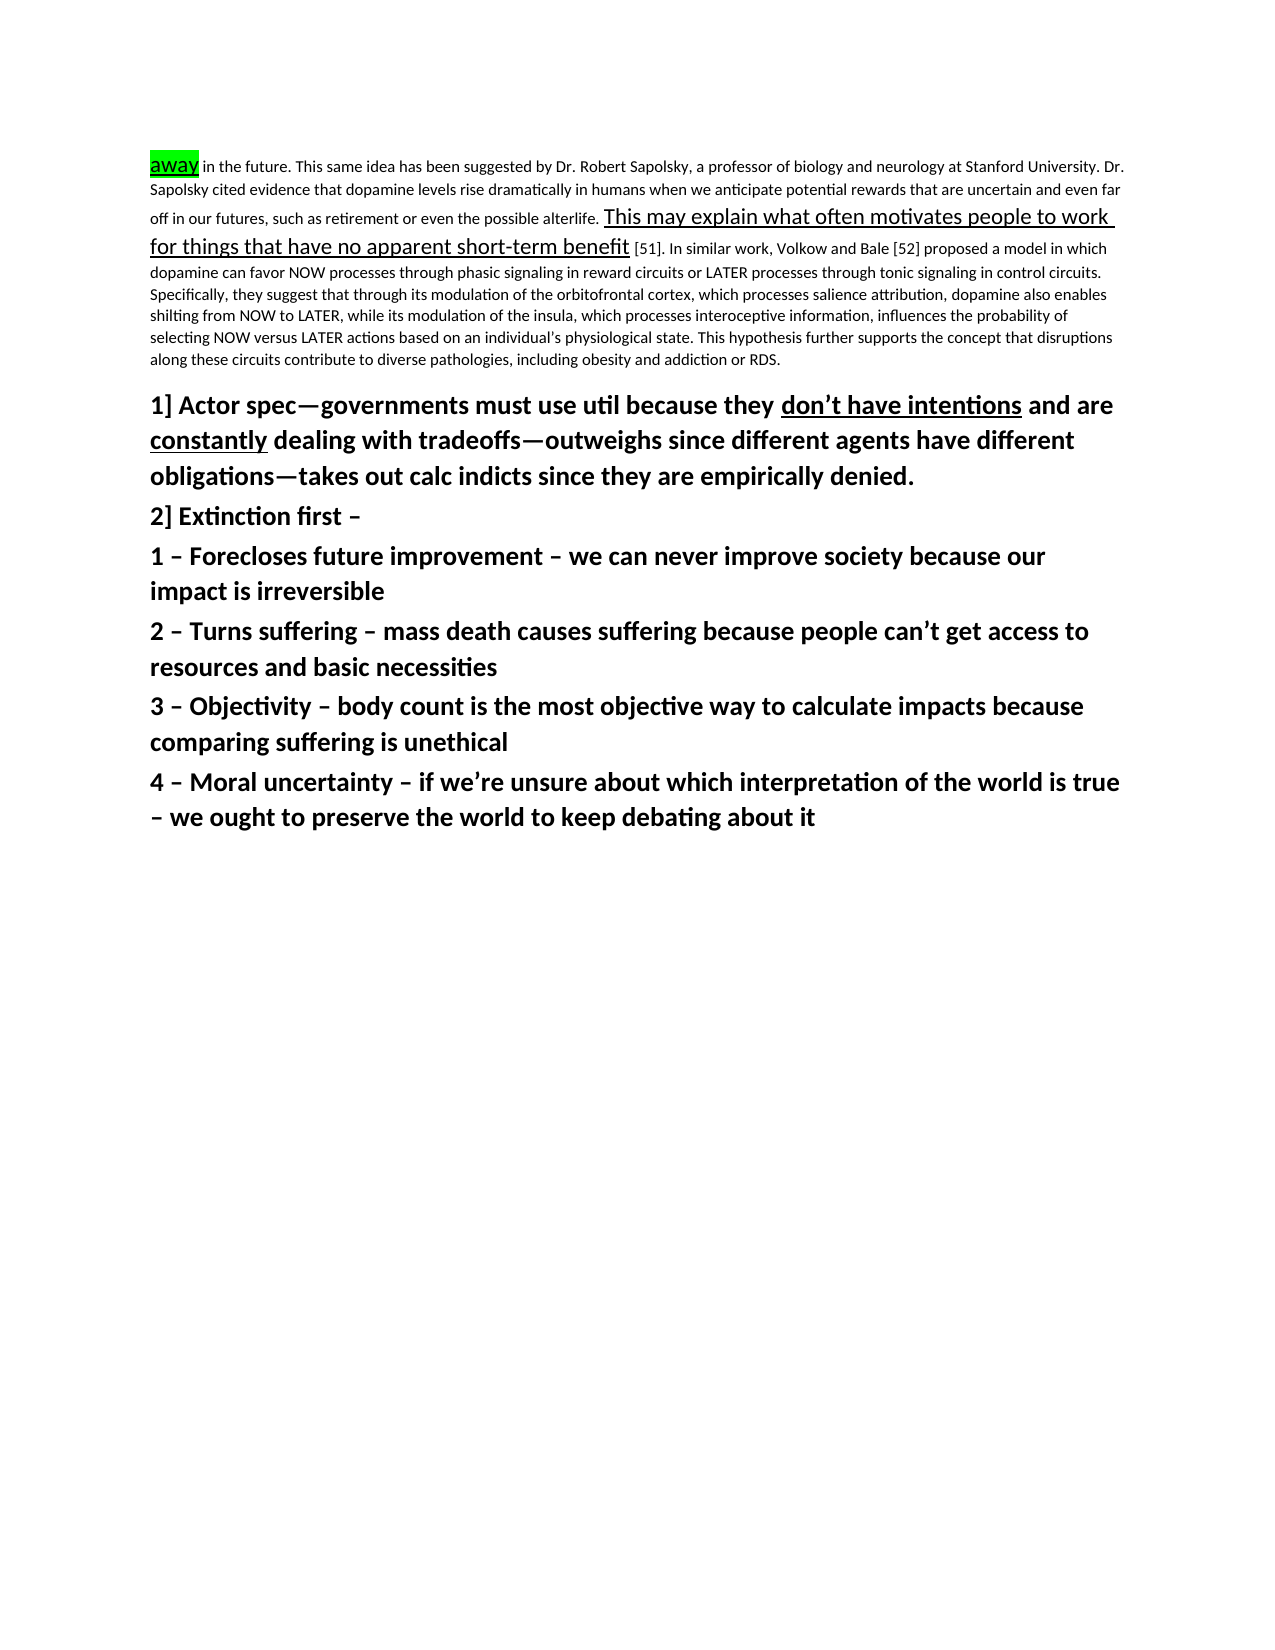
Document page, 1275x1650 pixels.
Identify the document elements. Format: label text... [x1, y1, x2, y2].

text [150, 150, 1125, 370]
subtitle 3 – Objectivity – body count is the most objective way to calculate impacts because comparing suffering is unethical [150, 689, 1125, 758]
subtitle 4 – Moral uncertainty – if we’re unsure about which interpretation of the world is true – we ought to preserve the world to keep debating about it [150, 765, 1125, 834]
subtitle 1] Actor spec—governments must use util because they don’t have intentions and are constantly dealing with tradeoffs—outweighs since different agents have different obligations—takes out calc indicts since they are empirically denied. [150, 388, 1125, 492]
subtitle 1 – Forecloses future improvement – we can never improve society because our impact is irreversible [150, 539, 1125, 607]
subtitle 2] Extinction first – [150, 499, 1125, 532]
subtitle 2 – Turns suffering – mass death causes suffering because people can’t get access to resources and basic necessities [150, 614, 1125, 683]
